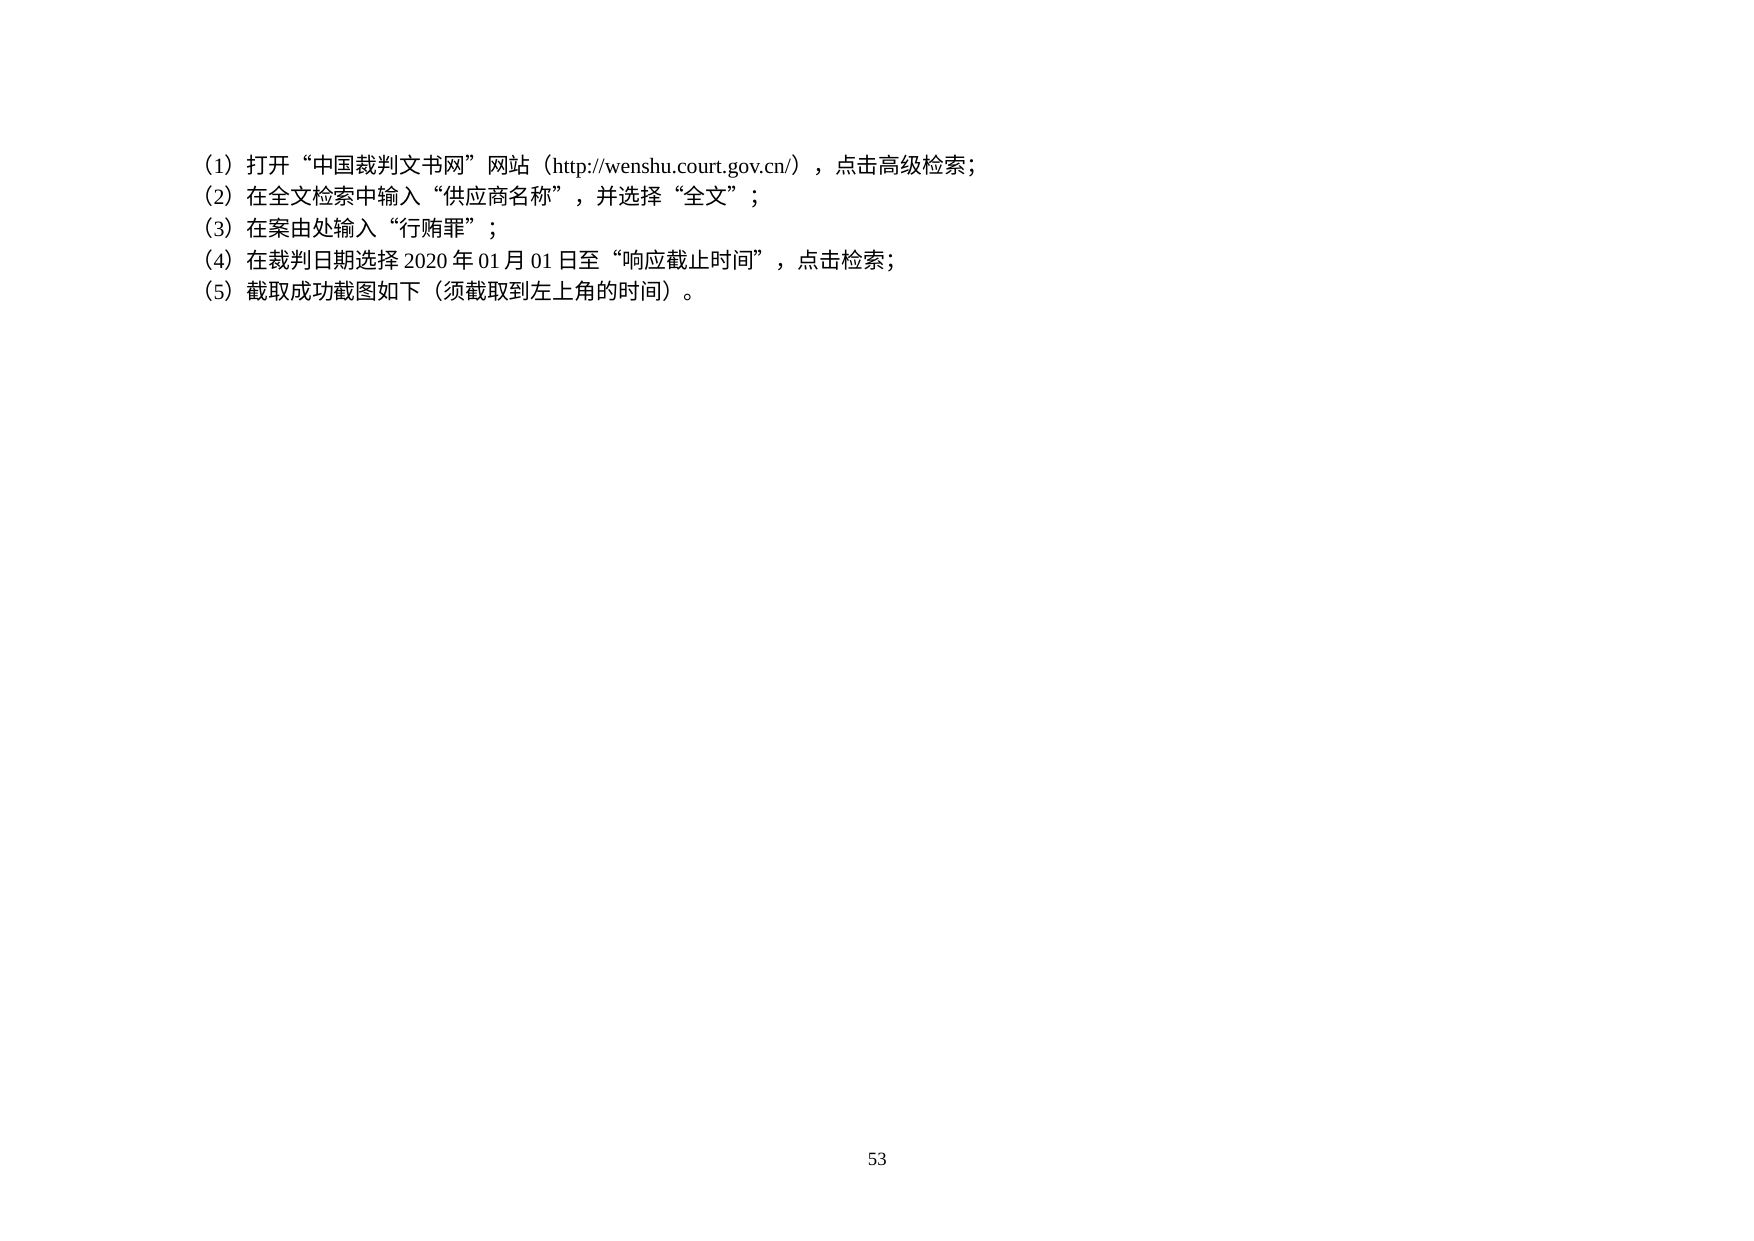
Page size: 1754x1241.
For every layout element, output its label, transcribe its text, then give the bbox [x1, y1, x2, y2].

text （5）截取成功截图如下（须截取到左上角的时间）。 [148, 274, 1606, 306]
text （4）在裁判日期选择2020年01月01日至“响应截止时间”，点击检索； [148, 243, 1606, 274]
text （3）在案由处输入“行贿罪”； [148, 211, 1606, 243]
text （1）打开“中国裁判文书网”网站（http://wenshu.court.gov.cn/），点击高级检索； [148, 148, 1606, 179]
text （2）在全文检索中输入“供应商名称”，并选择“全文”； [148, 179, 1606, 211]
